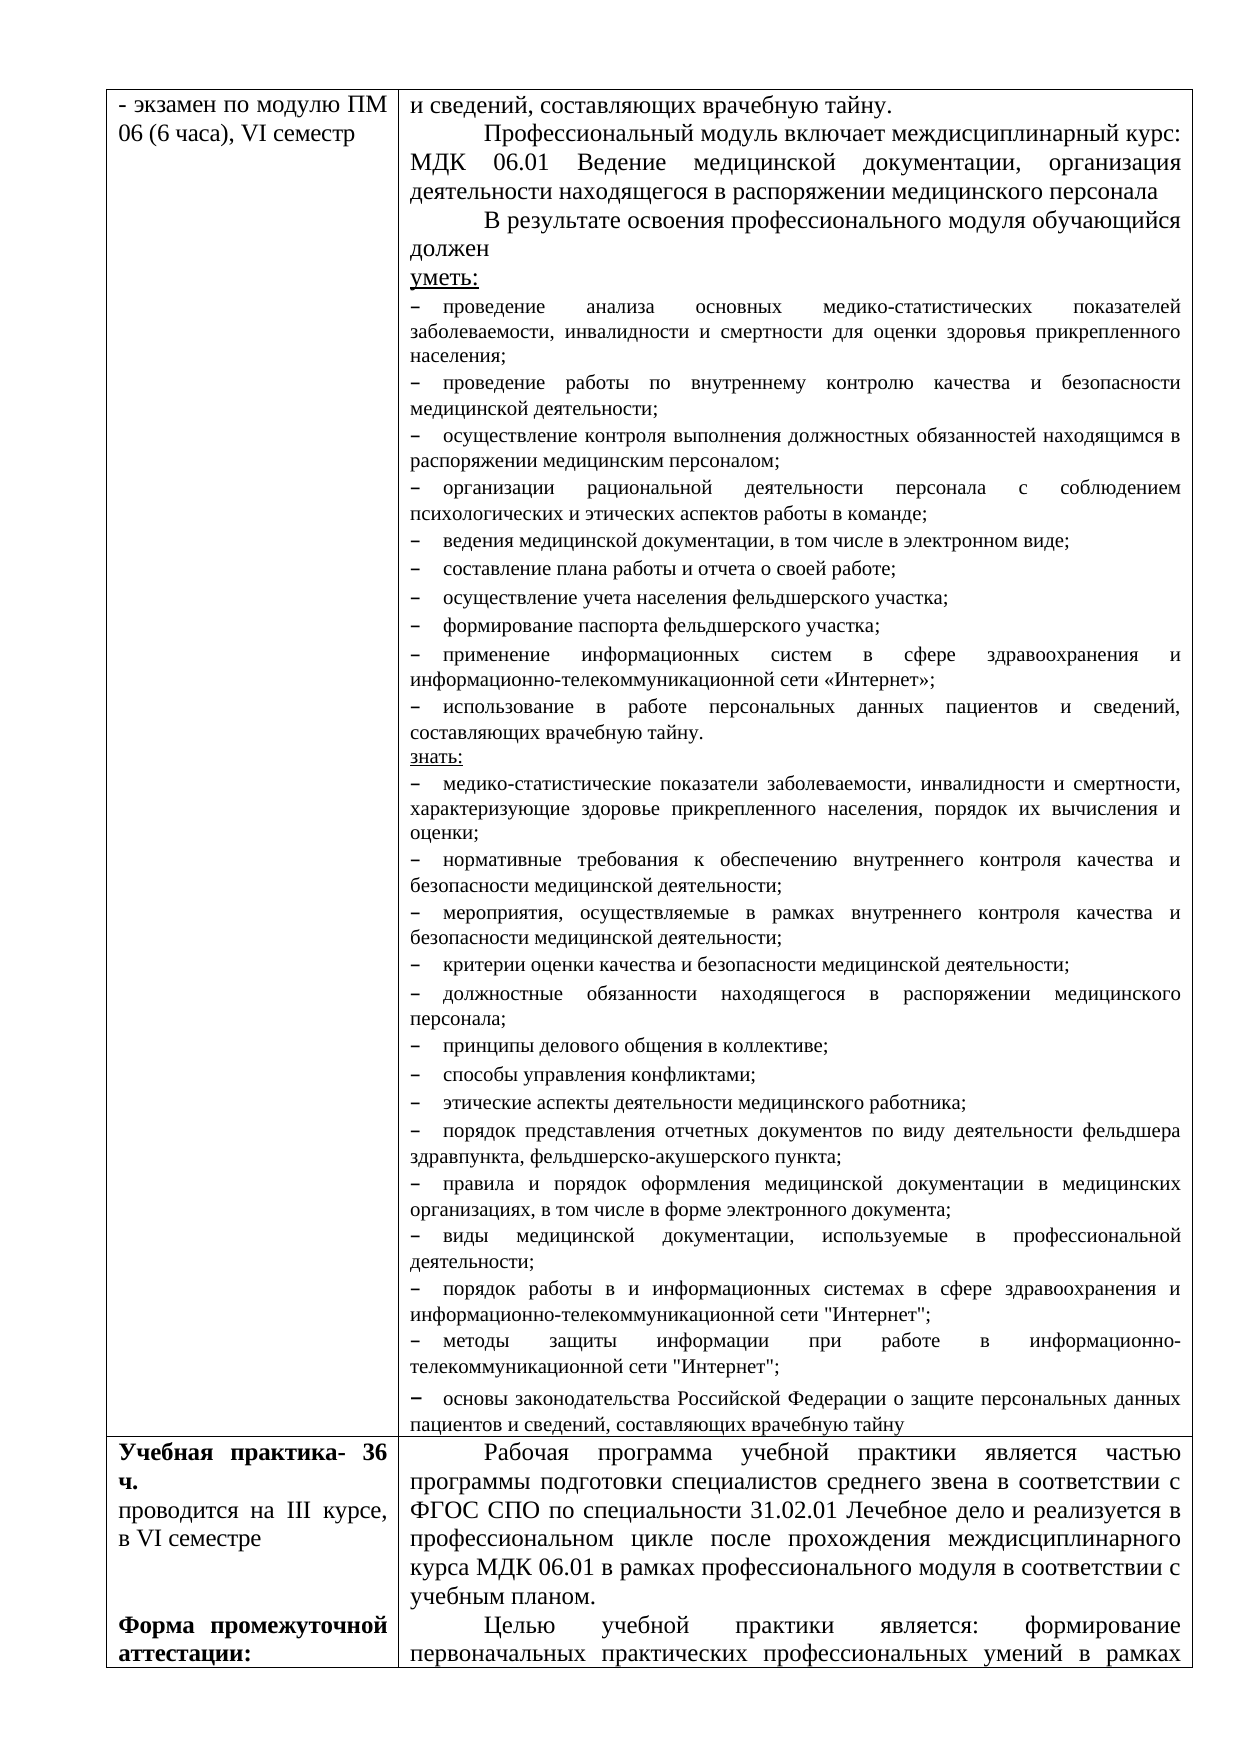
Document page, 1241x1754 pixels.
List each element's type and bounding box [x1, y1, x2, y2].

table_cell [399, 1437, 1192, 1667]
table_cell [107, 90, 398, 1436]
table_cell [107, 1437, 398, 1667]
table_cell [399, 90, 1192, 1436]
